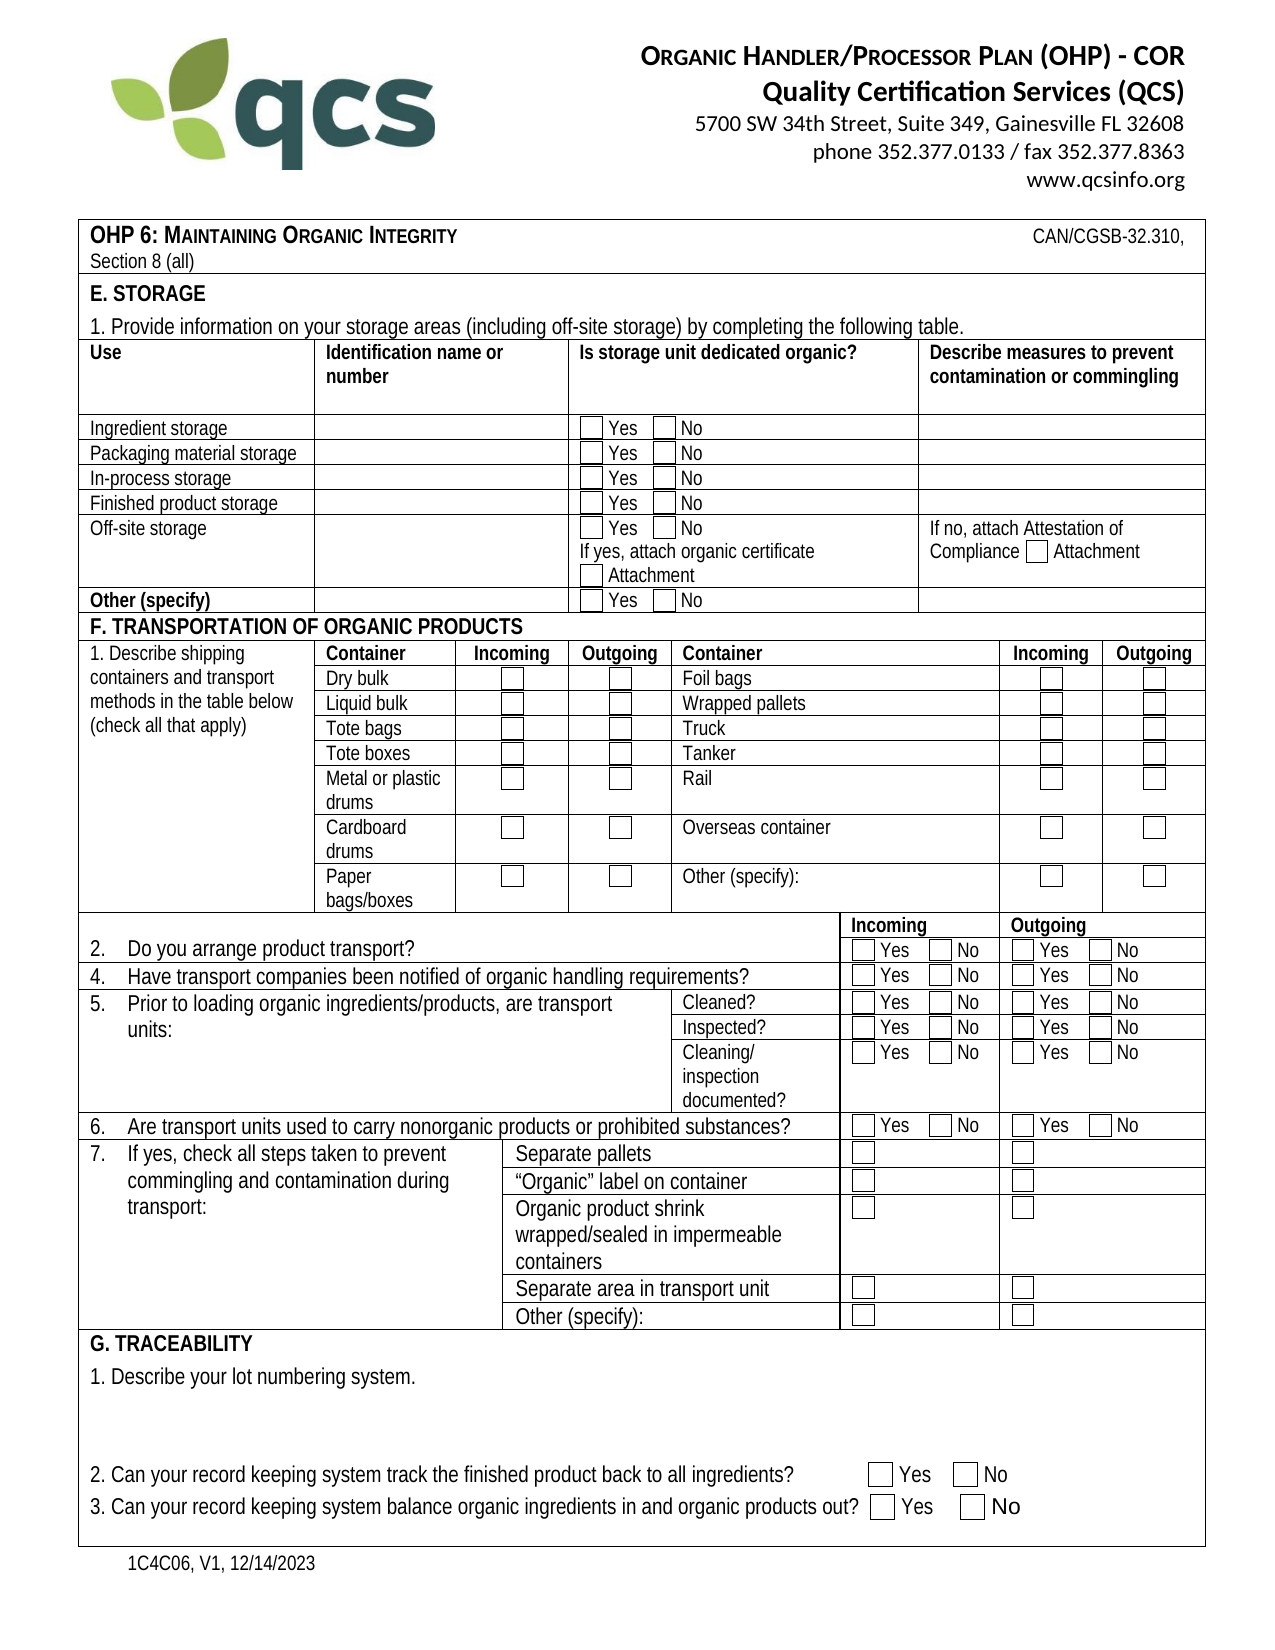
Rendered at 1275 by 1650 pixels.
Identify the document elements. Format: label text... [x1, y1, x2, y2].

table_cell Other (specify) [79, 588, 314, 612]
table_cell In-process storage [79, 465, 314, 489]
table_cell Overseas container [672, 815, 999, 863]
table_cell Dry bulk [315, 666, 455, 690]
table_cell Cleaned? [672, 990, 839, 1014]
table_cell Yes No [569, 588, 918, 612]
table_cell G. TRACEABILITY 1. Describe your lot numbering system. [79, 1330, 1205, 1454]
table_cell [1000, 1275, 1205, 1302]
table_cell Incoming [1000, 641, 1102, 665]
table_cell Other (specify): [672, 864, 999, 912]
table_cell [919, 465, 1205, 489]
table_cell Foil bags [672, 666, 999, 690]
table_cell Separate area in transport unit [503, 1275, 839, 1302]
table_cell [569, 666, 671, 690]
table_cell [456, 741, 568, 765]
table_cell Yes No [841, 963, 999, 989]
table_cell [1000, 1195, 1205, 1274]
table_cell Prior to loading organic ingredients/products, are transport units: [79, 990, 671, 1112]
table_cell Container [672, 641, 999, 665]
table_cell Describe measures to prevent contamination or commingling [919, 340, 1205, 414]
table_cell [456, 666, 568, 690]
table_cell 1. Describe shipping containers and transport methods in the table below (check all that apply) [79, 641, 314, 912]
table_cell [1103, 666, 1205, 690]
table_cell [1103, 815, 1205, 863]
table_cell [569, 766, 671, 814]
table_cell [456, 691, 568, 715]
table_cell [1000, 691, 1102, 715]
table_cell [919, 588, 1205, 612]
table_cell [569, 864, 671, 912]
table_cell Tanker [672, 741, 999, 765]
table_cell Yes No [841, 938, 999, 962]
table_cell Incoming [456, 641, 568, 665]
table_cell [315, 588, 568, 612]
table_cell [315, 465, 568, 489]
table_cell Yes No [841, 1040, 999, 1112]
table_cell Outgoing [569, 641, 671, 665]
table_cell [1103, 741, 1205, 765]
table_cell Yes No [569, 490, 918, 514]
table_cell Paper bags/boxes [315, 864, 455, 912]
table_cell Yes No [1000, 963, 1205, 989]
table_cell [1000, 766, 1102, 814]
table_cell [919, 440, 1205, 464]
table_cell Is storage unit dedicated organic? [569, 340, 918, 414]
table_cell [315, 415, 568, 439]
table_cell [841, 1168, 999, 1194]
table_cell Do you arrange product transport? [79, 913, 839, 962]
table_cell Organic product shrink wrapped/sealed in impermeable containers [503, 1195, 839, 1274]
table_cell Cardboard drums [315, 815, 455, 863]
table_cell [569, 815, 671, 863]
table_cell Outgoing [1103, 641, 1205, 665]
table_cell [1000, 1303, 1205, 1329]
table_cell E. STORAGE 1. Provide information on your storage areas (including off-site storage) by completing the following table. [79, 274, 1205, 339]
table_cell [456, 716, 568, 740]
table_cell Yes No [569, 465, 918, 489]
table_cell [1000, 666, 1102, 690]
table_cell [841, 1140, 999, 1167]
table_cell Separate pallets [503, 1140, 839, 1167]
table_cell Yes No [1000, 938, 1205, 962]
picture [111, 38, 435, 170]
table_cell [1000, 864, 1102, 912]
table_cell Tote bags [315, 716, 455, 740]
table_cell [1103, 864, 1205, 912]
table_cell Yes No [1000, 1113, 1205, 1139]
table_cell Tote boxes [315, 741, 455, 765]
table_cell [569, 691, 671, 715]
table_cell Yes No [841, 1015, 999, 1039]
table_cell [841, 1195, 999, 1274]
table_cell Use [79, 340, 314, 414]
table_cell Yes No [841, 990, 999, 1014]
table_cell Container [315, 641, 455, 665]
table_cell Finished product storage [79, 490, 314, 514]
table_cell [315, 515, 568, 587]
table_cell [919, 490, 1205, 514]
table_cell Yes No [569, 415, 918, 439]
table_cell [1103, 716, 1205, 740]
table_cell Metal or plastic drums [315, 766, 455, 814]
table_cell Incoming [841, 913, 999, 937]
table_cell [841, 1303, 999, 1329]
table_cell Identification name or number [315, 340, 568, 414]
table_cell Outgoing [1000, 913, 1205, 937]
table_cell Wrapped pallets [672, 691, 999, 715]
table_cell Liquid bulk [315, 691, 455, 715]
table_cell [1103, 766, 1205, 814]
table_header OHP 6: Maintaining Organic Integrity CAN/CGSB-32.310, Section 8 (all) [79, 220, 1205, 273]
table_cell F. TRANSPORTATION OF ORGANIC PRODUCTS [79, 613, 1205, 640]
table_cell Yes No [1000, 1040, 1205, 1112]
table_cell Are transport units used to carry nonorganic products or prohibited substances? [79, 1113, 839, 1139]
table_cell Yes No [1000, 1015, 1205, 1039]
table_cell Packaging material storage [79, 440, 314, 464]
table_cell [1000, 741, 1102, 765]
table_cell If yes, check all steps taken to prevent commingling and contamination during transport: [79, 1140, 502, 1329]
table_cell [919, 415, 1205, 439]
table_cell [456, 815, 568, 863]
table_cell [1000, 815, 1102, 863]
table_cell Off-site storage [79, 515, 314, 587]
table_cell [456, 766, 568, 814]
table_cell Yes No [1000, 990, 1205, 1014]
table_cell If no, attach Attestation of Compliance Attachment [919, 515, 1205, 587]
table_cell Other (specify): [503, 1303, 839, 1329]
table_cell Truck [672, 716, 999, 740]
table_cell [569, 716, 671, 740]
table_cell [1000, 716, 1102, 740]
table_cell [569, 741, 671, 765]
table_cell Have transport companies been notified of organic handling requirements? [79, 963, 839, 989]
table_cell [315, 440, 568, 464]
table_cell Ingredient storage [79, 415, 314, 439]
table_cell [1000, 1140, 1205, 1167]
table_cell Yes No If yes, attach organic certificate Attachment [569, 515, 918, 587]
table_cell [841, 1275, 999, 1302]
table_cell Inspected? [672, 1015, 839, 1039]
table_cell Cleaning/inspection documented? [672, 1040, 839, 1112]
table_cell Yes No [569, 440, 918, 464]
table_cell [315, 490, 568, 514]
table_cell [1000, 1168, 1205, 1194]
table_cell Yes No [841, 1113, 999, 1139]
table_cell Rail [672, 766, 999, 814]
table_cell “Organic” label on container [503, 1168, 839, 1194]
table_cell [1103, 691, 1205, 715]
table_cell [456, 864, 568, 912]
table_cell 2. Can your record keeping system track the finished product back to all ingredients? Yes No 3. Can your record keeping system balance organic ingredients in and organic products out? Yes No [79, 1455, 1205, 1546]
